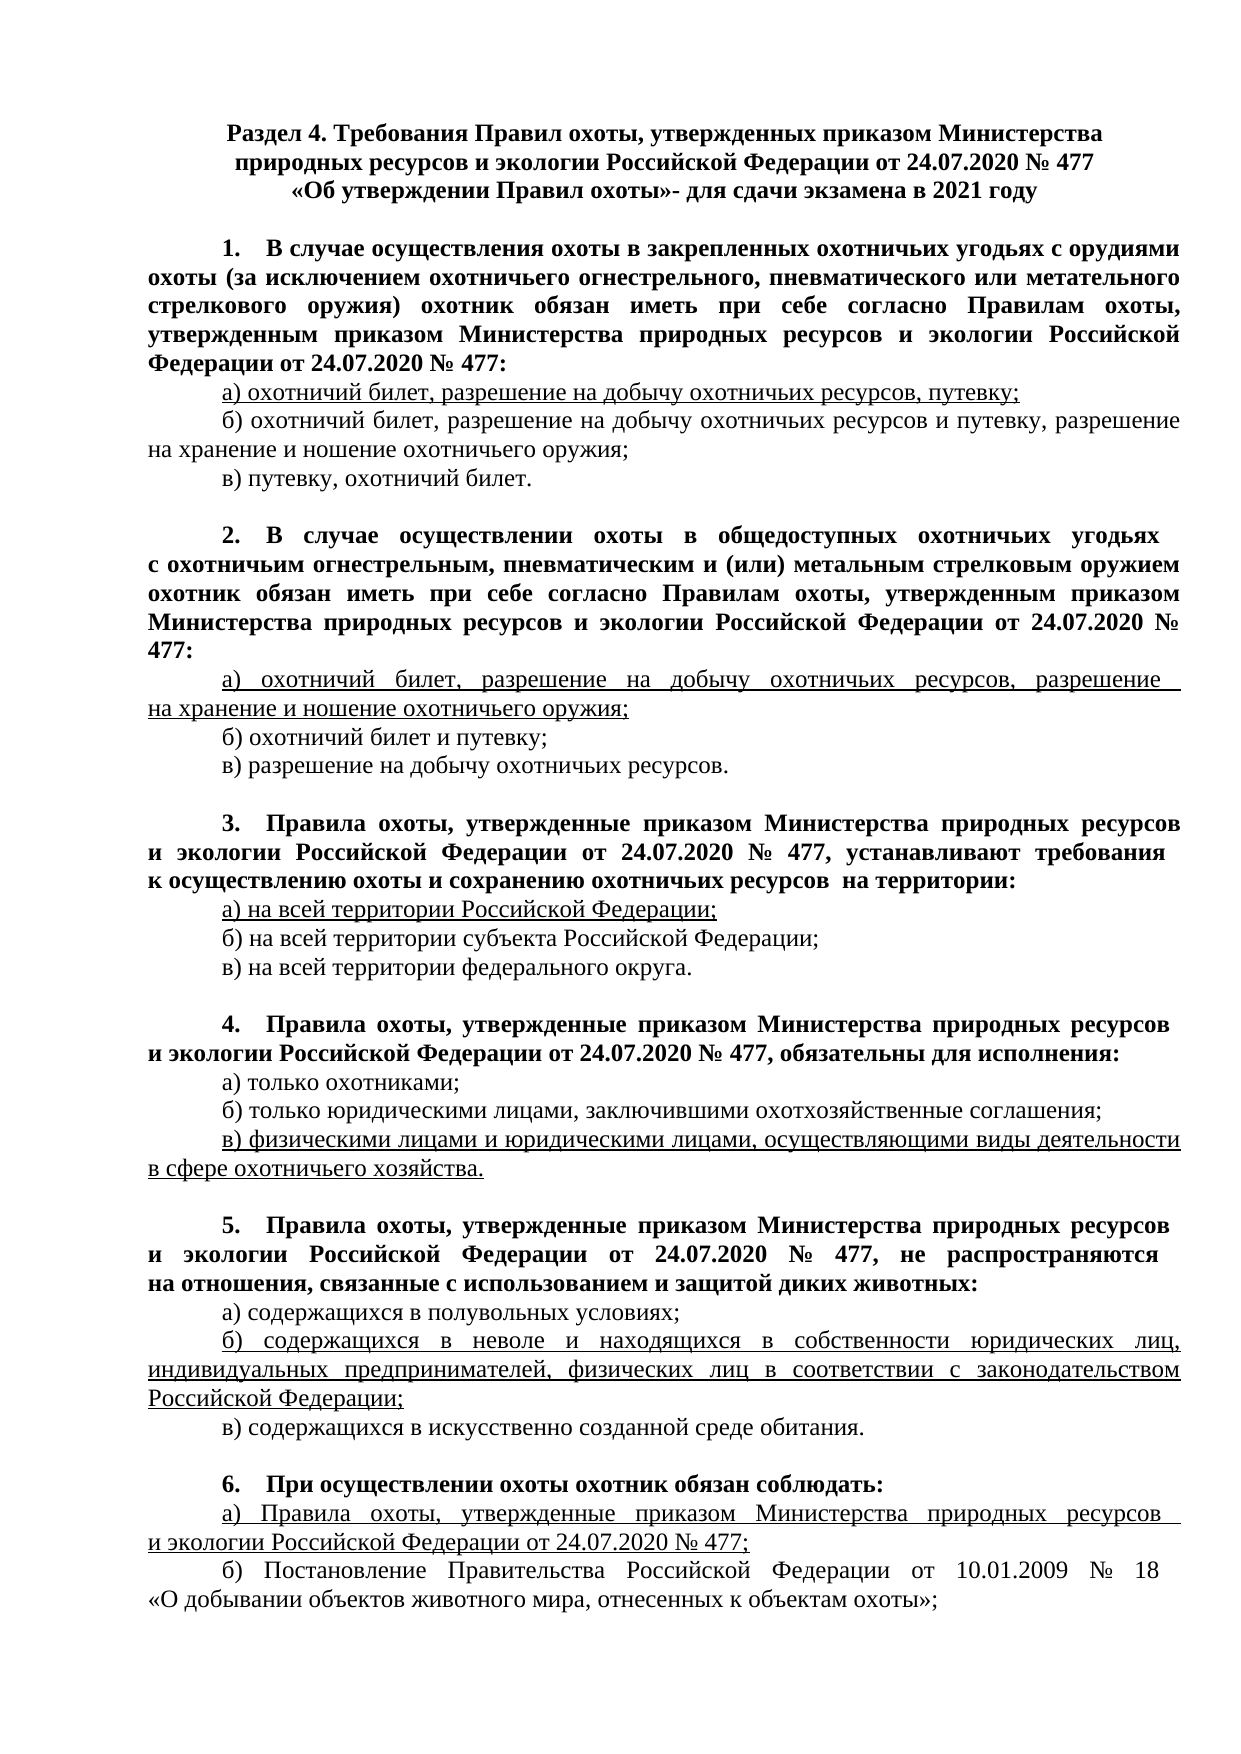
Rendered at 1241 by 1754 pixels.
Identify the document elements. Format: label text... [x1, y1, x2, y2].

list в) содержащихся в искусственно созданной среде обитания. [148, 1412, 1181, 1441]
list в) разрешение на добычу охотничьих ресурсов. [148, 751, 1181, 779]
text б) Постановление Правительства Российской Федерации от 10.01.2009 № 18 «О добывании объектов животного мира, отнесенных к объектам охоты»; [148, 1556, 1181, 1613]
list В случае осуществлении охоты в общедоступных охотничьих угодьях с охотничьим огнестрельным, пневматическим и (или) метальным стрелковым оружием охотник обязан иметь при себе согласно Правилам охоты, утвержденным приказом Министерства природных ресурсов и экологии Российской Федерации от 24.07.2020 № 477: [148, 521, 1181, 664]
text б) содержащихся в неволе и находящихся в собственности юридических лиц, индивидуальных предпринимателей, физических лиц в соответствии с законодательством Российской Федерации; [148, 1326, 1181, 1379]
list в) путевку, охотничий билет. [148, 463, 1181, 492]
list «Об утверждении Правил охоты»- для сдачи экзамена в 2021 году [148, 176, 1181, 204]
list В случае осуществления охоты в закрепленных охотничьих угодьях с орудиями охоты (за исключением охотничьего огнестрельного, пневматического или метательного стрелкового оружия) охотник обязан иметь при себе согласно Правилам охоты, утвержденным приказом Министерства природных ресурсов и экологии Российской Федерации от 24.07.2020 № 477: [148, 233, 1181, 377]
list Правила охоты, утвержденные приказом Министерства природных ресурсов и экологии Российской Федерации от 24.07.2020 № 477, устанавливают требования к осуществлению охоты и сохранению охотничьих ресурсов на территории: [148, 808, 1181, 894]
list а) охотничий билет, разрешение на добычу охотничьих ресурсов, разрешение на хранение и ношение охотничьего оружия; [148, 664, 1181, 722]
text б) на всей территории субъекта Российской Федерации; [148, 923, 1181, 952]
list б) охотничий билет и путевку; [148, 722, 1181, 751]
list Правила охоты, утвержденные приказом Министерства природных ресурсов и экологии Российской Федерации от 24.07.2020 № 477, обязательны для исполнения: [148, 1009, 1181, 1067]
text в) на всей территории федерального округа. [148, 952, 1181, 981]
text б) содержащихся в неволе и находящихся в собственности юридических лиц, индивидуальных предпринимателей, физических лиц в соответствии с законодательством Российской Федерации; [148, 1381, 1181, 1412]
list При осуществлении охоты охотник обязан соблюдать: [148, 1469, 1181, 1498]
text а) Правила охоты, утвержденные приказом Министерства природных ресурсов и экологии Российской Федерации от 24.07.2020 № 477; [148, 1498, 1181, 1556]
list Правила охоты, утвержденные приказом Министерства природных ресурсов и экологии Российской Федерации от 24.07.2020 № 477, не распространяются на отношения, связанные с использованием и защитой диких животных: [148, 1211, 1181, 1297]
text а) содержащихся в полувольных условиях; [148, 1297, 1181, 1326]
text Раздел 4. Требования Правил охоты, утвержденных приказом Министерства [148, 118, 1181, 147]
text а) на всей территории Российской Федерации; [148, 894, 1181, 923]
list а) только охотниками; [148, 1067, 1181, 1096]
text природных ресурсов и экологии Российской Федерации от 24.07.2020 № 477 [148, 147, 1181, 176]
list а) охотничий билет, разрешение на добычу охотничьих ресурсов, путевку; [148, 377, 1181, 406]
list в) физическими лицами и юридическими лицами, осуществляющими виды деятельности в сфере охотничьего хозяйства. [148, 1124, 1181, 1182]
list б) охотничий билет, разрешение на добычу охотничьих ресурсов и путевку, разрешение на хранение и ношение охотничьего оружия; [148, 406, 1181, 463]
list б) только юридическими лицами, заключившими охотхозяйственные соглашения; [148, 1096, 1181, 1124]
